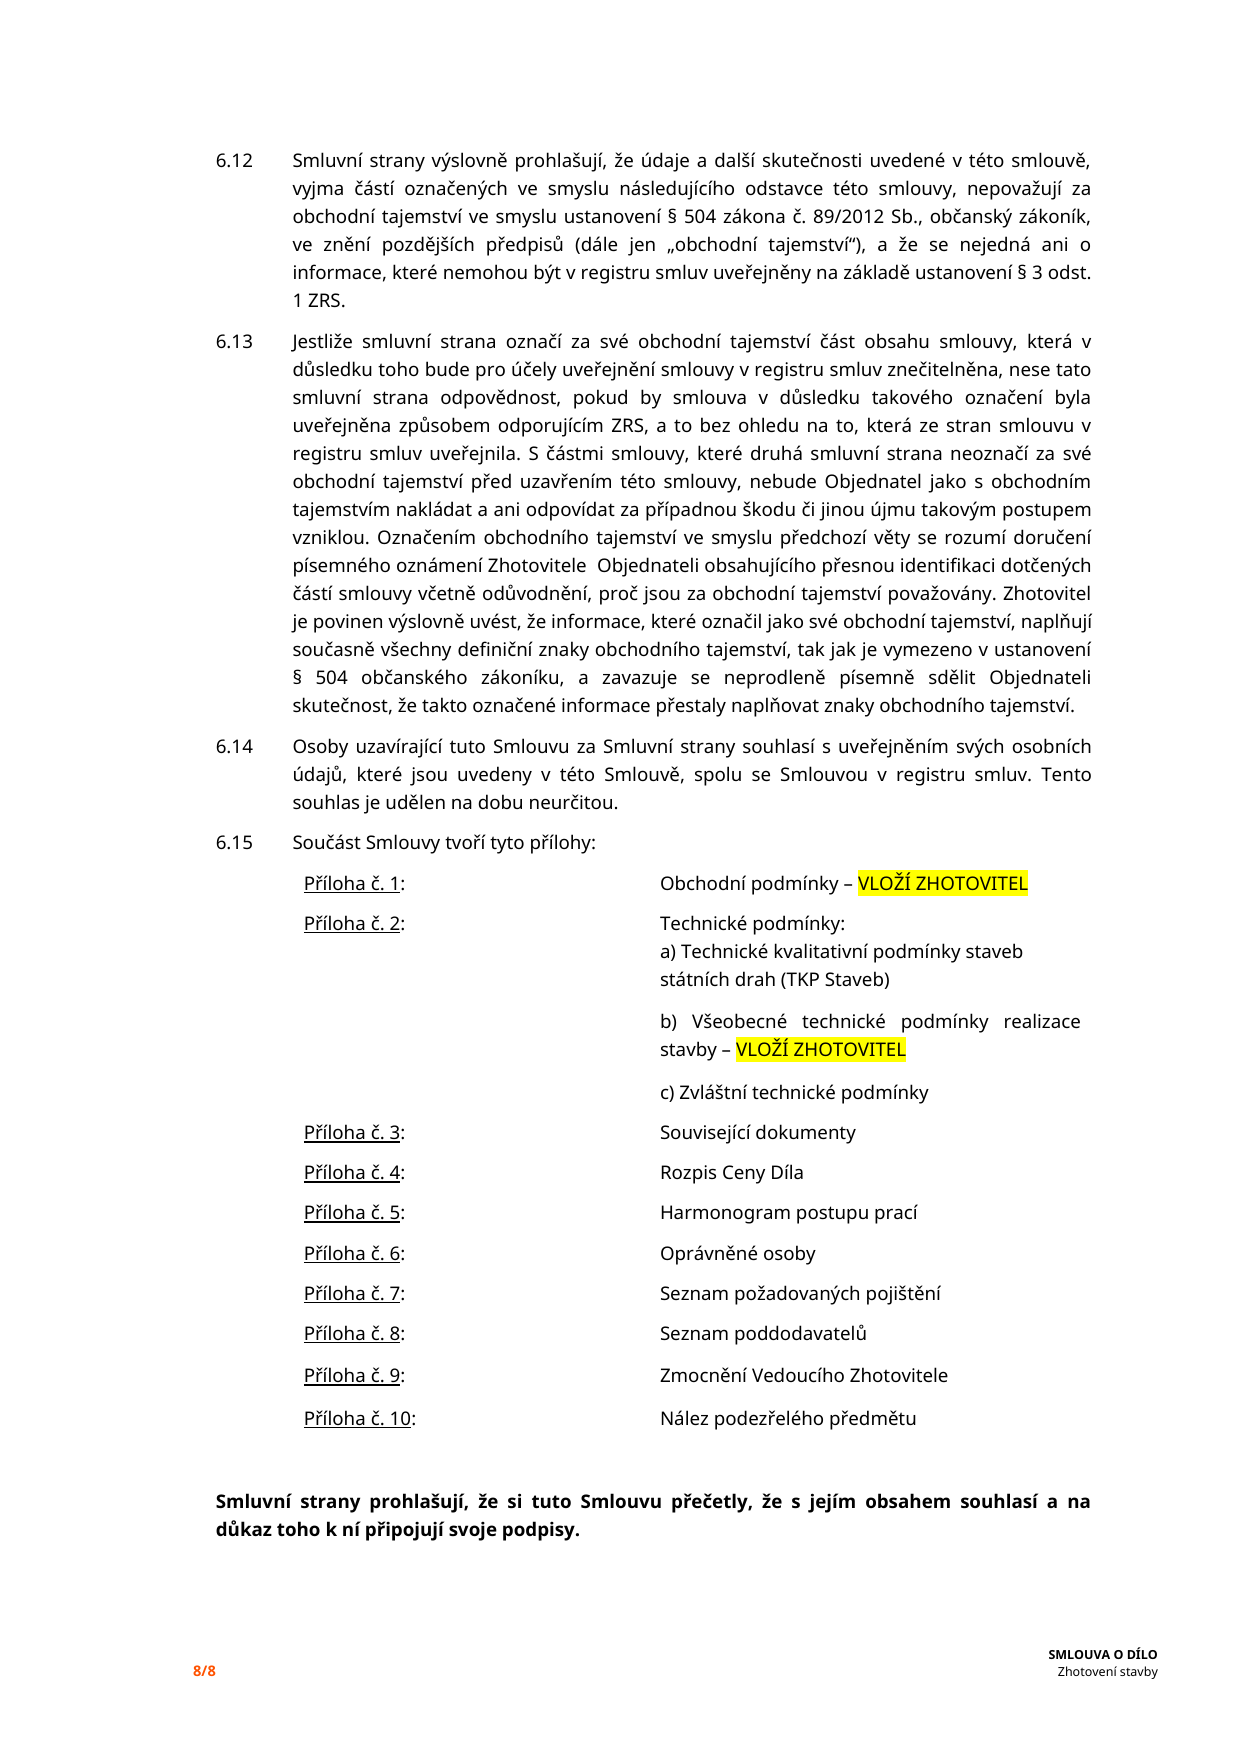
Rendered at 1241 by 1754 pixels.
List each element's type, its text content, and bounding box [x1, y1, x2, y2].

table_cell Příloha č. 7: [216, 1280, 572, 1320]
table_cell Technické podmínky: a) Technické kvalitativní podmínky staveb státních drah (TKP Staveb) b) Všeobecné technické podmínky realizace stavby – VLOŽÍ ZHOTOVITEL c) Zvláštní technické podmínky [572, 910, 1093, 1119]
table_cell Rozpis Ceny Díla [572, 1160, 1093, 1200]
table_cell Seznam poddodavatelů Zmocnění Vedoucího Zhotovitele Nález podezřelého předmětu [572, 1320, 1093, 1488]
table_cell Příloha č. 8: Příloha č. 9: Příloha č. 10: [216, 1320, 572, 1488]
table_cell Oprávněné osoby [572, 1240, 1093, 1280]
table_cell Příloha č. 4: [216, 1160, 572, 1200]
table_cell Příloha č. 3: [216, 1120, 572, 1159]
table_header Obchodní podmínky – VLOŽÍ ZHOTOVITEL [572, 870, 1093, 910]
text Součást Smlouvy tvoří tyto přílohy: [216, 829, 1093, 855]
text Osoby uzavírající tuto Smlouvu za Smluvní strany souhlasí s uveřejněním svých osobních údajů, které jsou uvedeny v této Smlouvě, spolu se Smlouvou v registru smluv. Tento souhlas je udělen na dobu neurčitou. [216, 733, 1093, 814]
table_cell Harmonogram postupu prací [572, 1200, 1093, 1240]
table_header Příloha č. 1: [216, 870, 572, 910]
text Smluvní strany prohlašují, že si tuto Smlouvu přečetly, že s jejím obsahem souhlasí a na důkaz toho k ní připojují svoje podpisy. [216, 1488, 1093, 1541]
text Jestliže smluvní strana označí za své obchodní tajemství část obsahu smlouvy, která v důsledku toho bude pro účely uveřejnění smlouvy v registru smluv znečitelněna, nese tato smluvní strana odpovědnost, pokud by smlouva v důsledku takového označení byla uveřejněna způsobem odporujícím ZRS, a to bez ohledu na to, která ze stran smlouvu v registru smluv uveřejnila. S částmi smlouvy, které druhá smluvní strana neoznačí za své obchodní tajemství před uzavřením této smlouvy, nebude Objednatel jako s obchodním tajemstvím nakládat a ani odpovídat za případnou škodu či jinou újmu takovým postupem vzniklou. Označením obchodního tajemství ve smyslu předchozí věty se rozumí doručení písemného oznámení Zhotovitele Objednateli obsahujícího přesnou identifikaci dotčených částí smlouvy včetně odůvodnění, proč jsou za obchodní tajemství považovány. Zhotovitel je povinen výslovně uvést, že informace, které označil jako své obchodní tajemství, naplňují současně všechny definiční znaky obchodního tajemství, tak jak je vymezeno v ustanovení § 504 občanského zákoníku, a zavazuje se neprodleně písemně sdělit Objednateli skutečnost, že takto označené informace přestaly naplňovat znaky obchodního tajemství. [216, 328, 1093, 718]
text Smluvní strany výslovně prohlašují, že údaje a další skutečnosti uvedené v této smlouvě, vyjma částí označených ve smyslu následujícího odstavce této smlouvy, nepovažují za obchodní tajemství ve smyslu ustanovení § 504 zákona č. 89/2012 Sb., občanský zákoník, ve znění pozdějších předpisů (dále jen „obchodní tajemství“), a že se nejedná ani o informace, které nemohou být v registru smluv uveřejněny na základě ustanovení § 3 odst. 1 ZRS. [216, 147, 1093, 313]
table_cell Příloha č. 6: [216, 1240, 572, 1280]
table_cell Související dokumenty [572, 1120, 1093, 1159]
table_cell Příloha č. 2: [216, 910, 572, 1119]
table_cell Příloha č. 5: [216, 1200, 572, 1240]
table_cell Seznam požadovaných pojištění [572, 1280, 1093, 1320]
